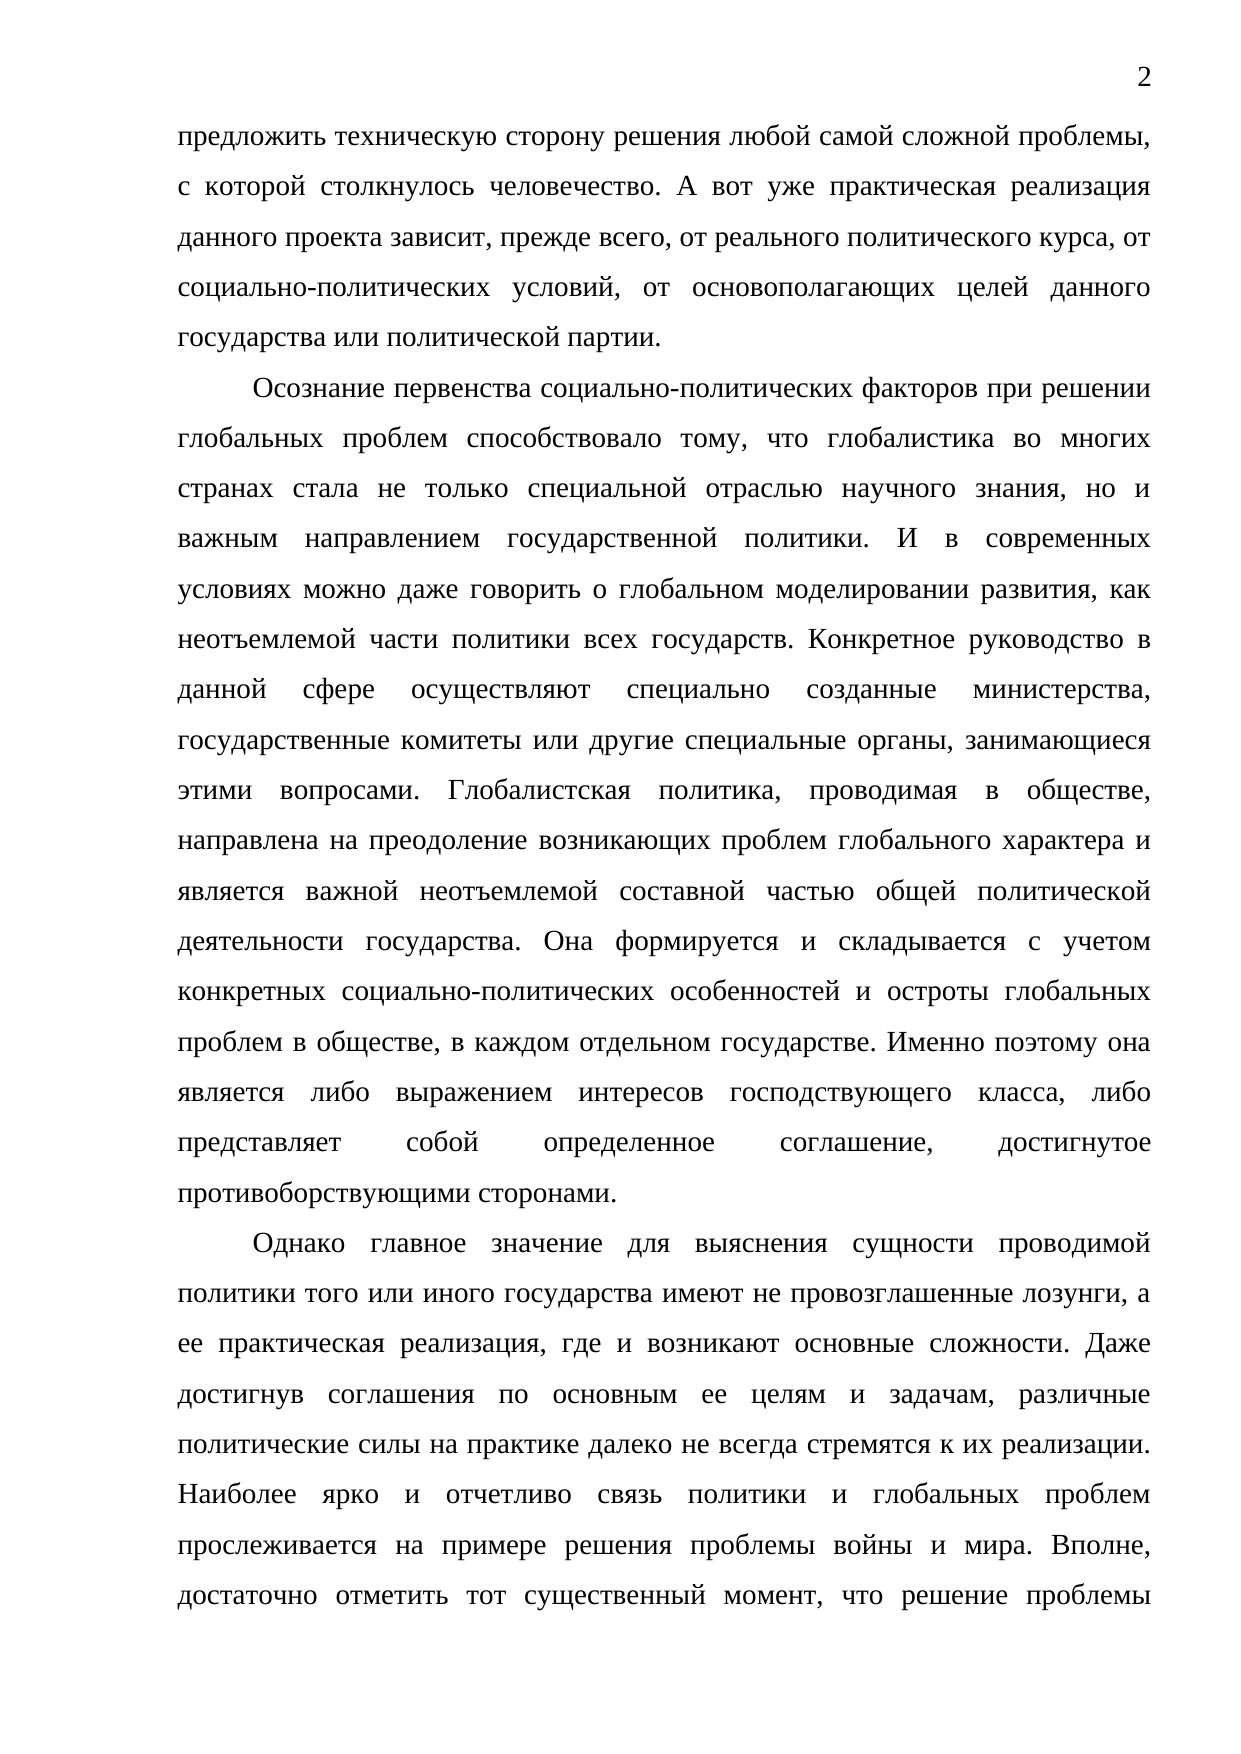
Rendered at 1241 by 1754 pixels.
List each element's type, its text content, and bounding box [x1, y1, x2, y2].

text Осознание первенства социально-политических факторов при решении глобальных проблем способствовало тому, что глобалистика во многих странах стала не только специальной отраслью научного знания, но и важным направлением государственной политики. И в современных условиях можно даже говорить о глобальном моделировании развития, как неотъемлемой части политики всех государств. Конкретное руководство в данной сфере осуществляют специально созданные министерства, государственные комитеты или другие специальные органы, занимающиеся этими вопросами. Глобалистская политика, проводимая в обществе, направлена на преодоление возникающих проблем глобального характера и является важной неотъемлемой составной частью общей политической деятельности государства. Она формируется и складывается с учетом конкретных социально-политических особенностей и остроты глобальных проблем в обществе, в каждом отдельном государстве. Именно поэтому она является либо выражением интересов господствующего класса, либо представляет собой определенное соглашение, достигнутое противоборствующими сторонами. [177, 370, 1152, 1208]
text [177, 118, 1152, 353]
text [177, 1225, 1152, 1611]
